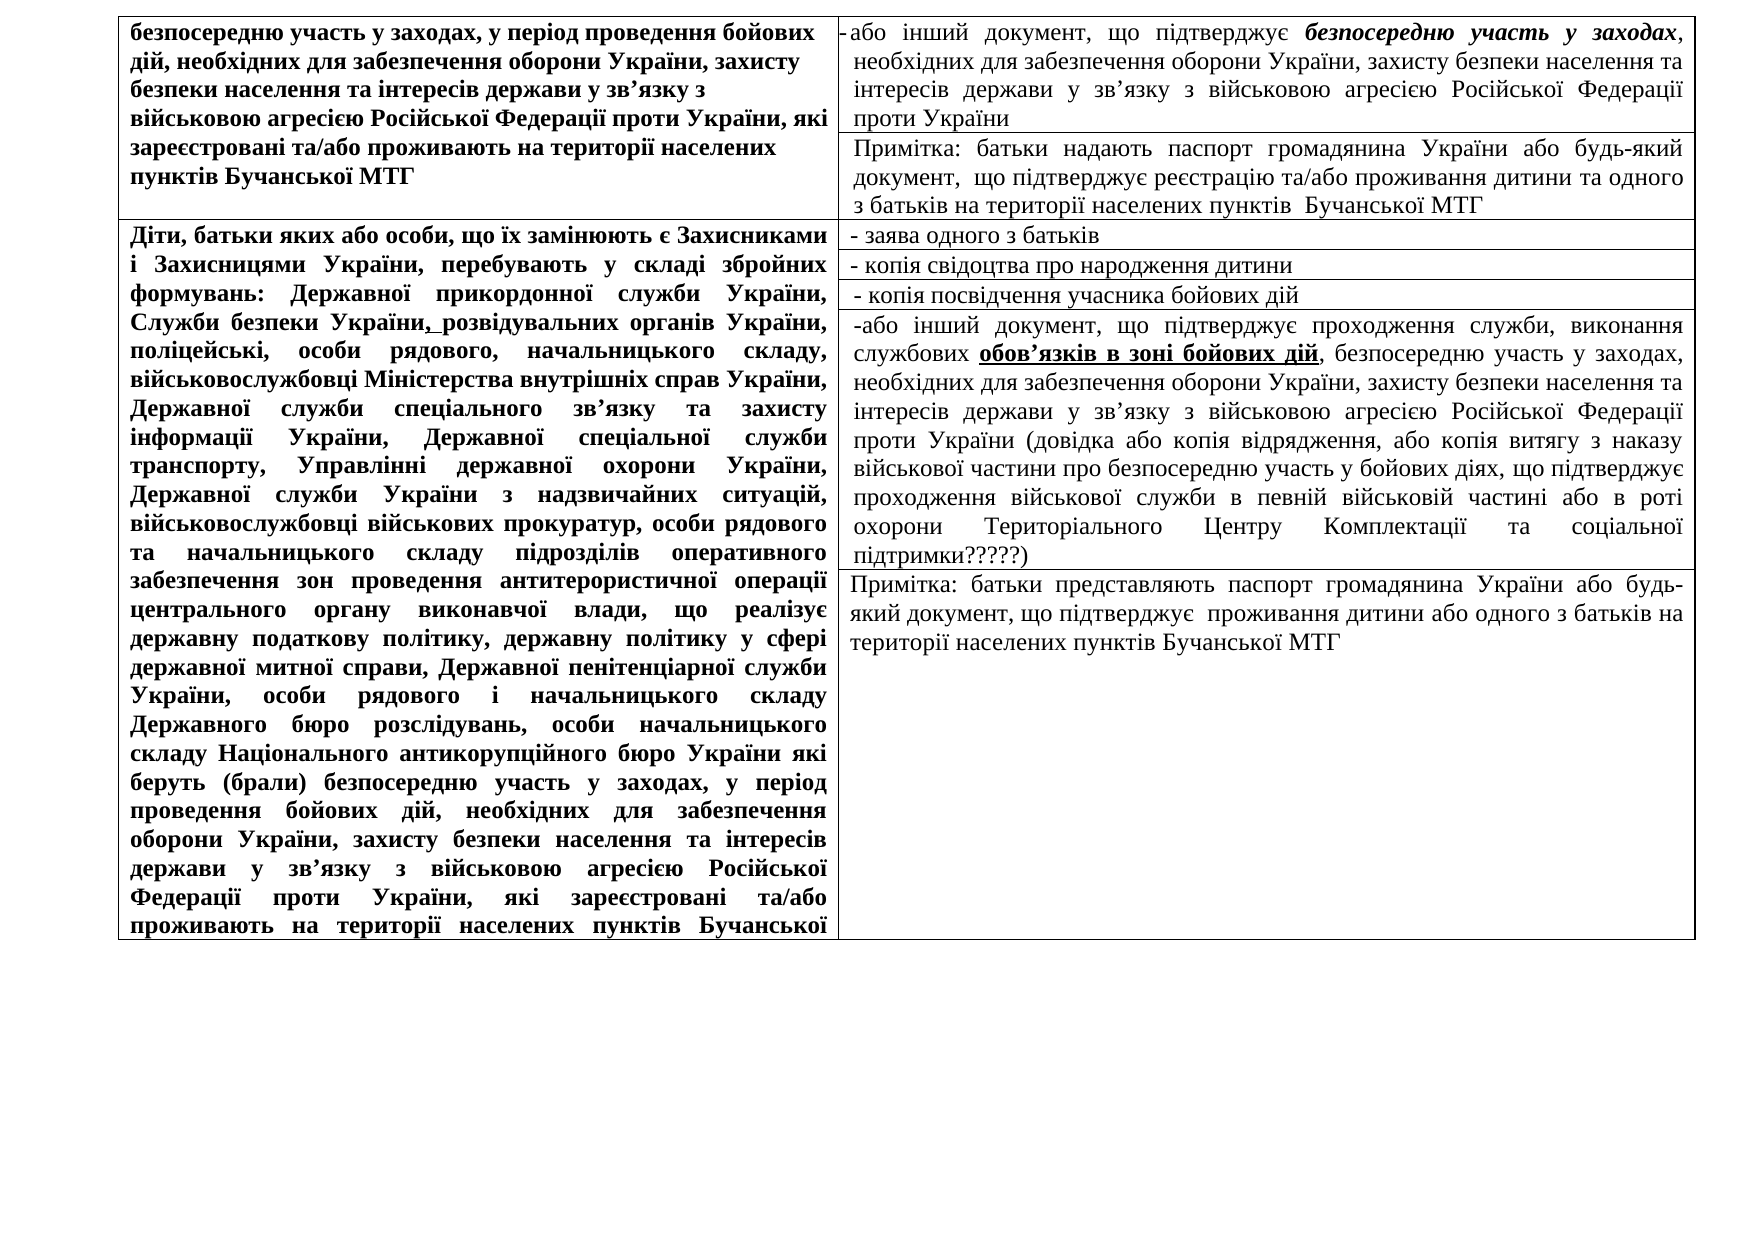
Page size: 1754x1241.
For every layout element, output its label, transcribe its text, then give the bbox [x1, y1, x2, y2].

table_cell Діти, батьки яких або особи, що їх замінюють є Захисниками і Захисницями України, перебувають у складі збройних формувань: Державної прикордонної служби України, Служби безпеки України, розвідувальних органів України, поліцейські, особи рядового, начальницького складу, військовослужбовці Міністерства внутрішніх справ України, Державної служби спеціального зв’язку та захисту інформації України, Державної спеціальної служби транспорту, Управлінні державної охорони України, Державної служби України з надзвичайних ситуацій, військовослужбовці військових прокуратур, особи рядового та начальницького складу підрозділів оперативного забезпечення зон проведення антитерористичної операції центрального органу виконавчої влади, що реалізує державну податкову політику, державну політику у сфері державної митної справи, Державної пенітенціарної служби України, особи рядового і начальницького складу Державного бюро розслідувань, особи начальницького складу Національного антикорупційного бюро України які беруть (брали) безпосередню участь у заходах, у період проведення бойових дій, необхідних для забезпечення оборони України, захисту безпеки населення та інтересів держави у зв’язку з військовою агресією Російської Федерації проти України, які зареєстровані та/або проживають на території населених пунктів Бучанської міської територіальної громади [119, 220, 838, 939]
table_cell або інший документ, що підтверджує проходження служби, виконання службових обов’язків в зоні бойових дій, безпосередню участь у заходах, необхідних для забезпечення оборони України, захисту безпеки населення та інтересів держави у зв’язку з військовою агресією Російської Федерації проти України (довідка або копія відрядження, або копія витягу з наказу військової частини про безпосередню участь у бойових діях, що підтверджує проходження військової служби в певній військовій частині або в роті охорони Територіального Центру Комплектації та соціальної підтримки?????) [839, 310, 1694, 568]
table_cell або інший документ, що підтверджує безпосередню участь у заходах, необхідних для забезпечення оборони України, захисту безпеки населення та інтересів держави у зв’язку з військовою агресією Російської Федерації проти України [839, 17, 1694, 132]
table_cell копія посвідчення учасника бойових дій [839, 280, 1694, 309]
table_cell - заява одного з батьків [839, 220, 1694, 249]
table_cell - копія свідоцтва про народження дитини [839, 250, 1694, 279]
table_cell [839, 570, 1694, 939]
table_cell Примітка: батьки надають паспорт громадянина України або будь-який документ, що підтверджує реєстрацію та/або проживання дитини та одного з батьків на території населених пунктів Бучанської МТГ [839, 133, 1694, 219]
